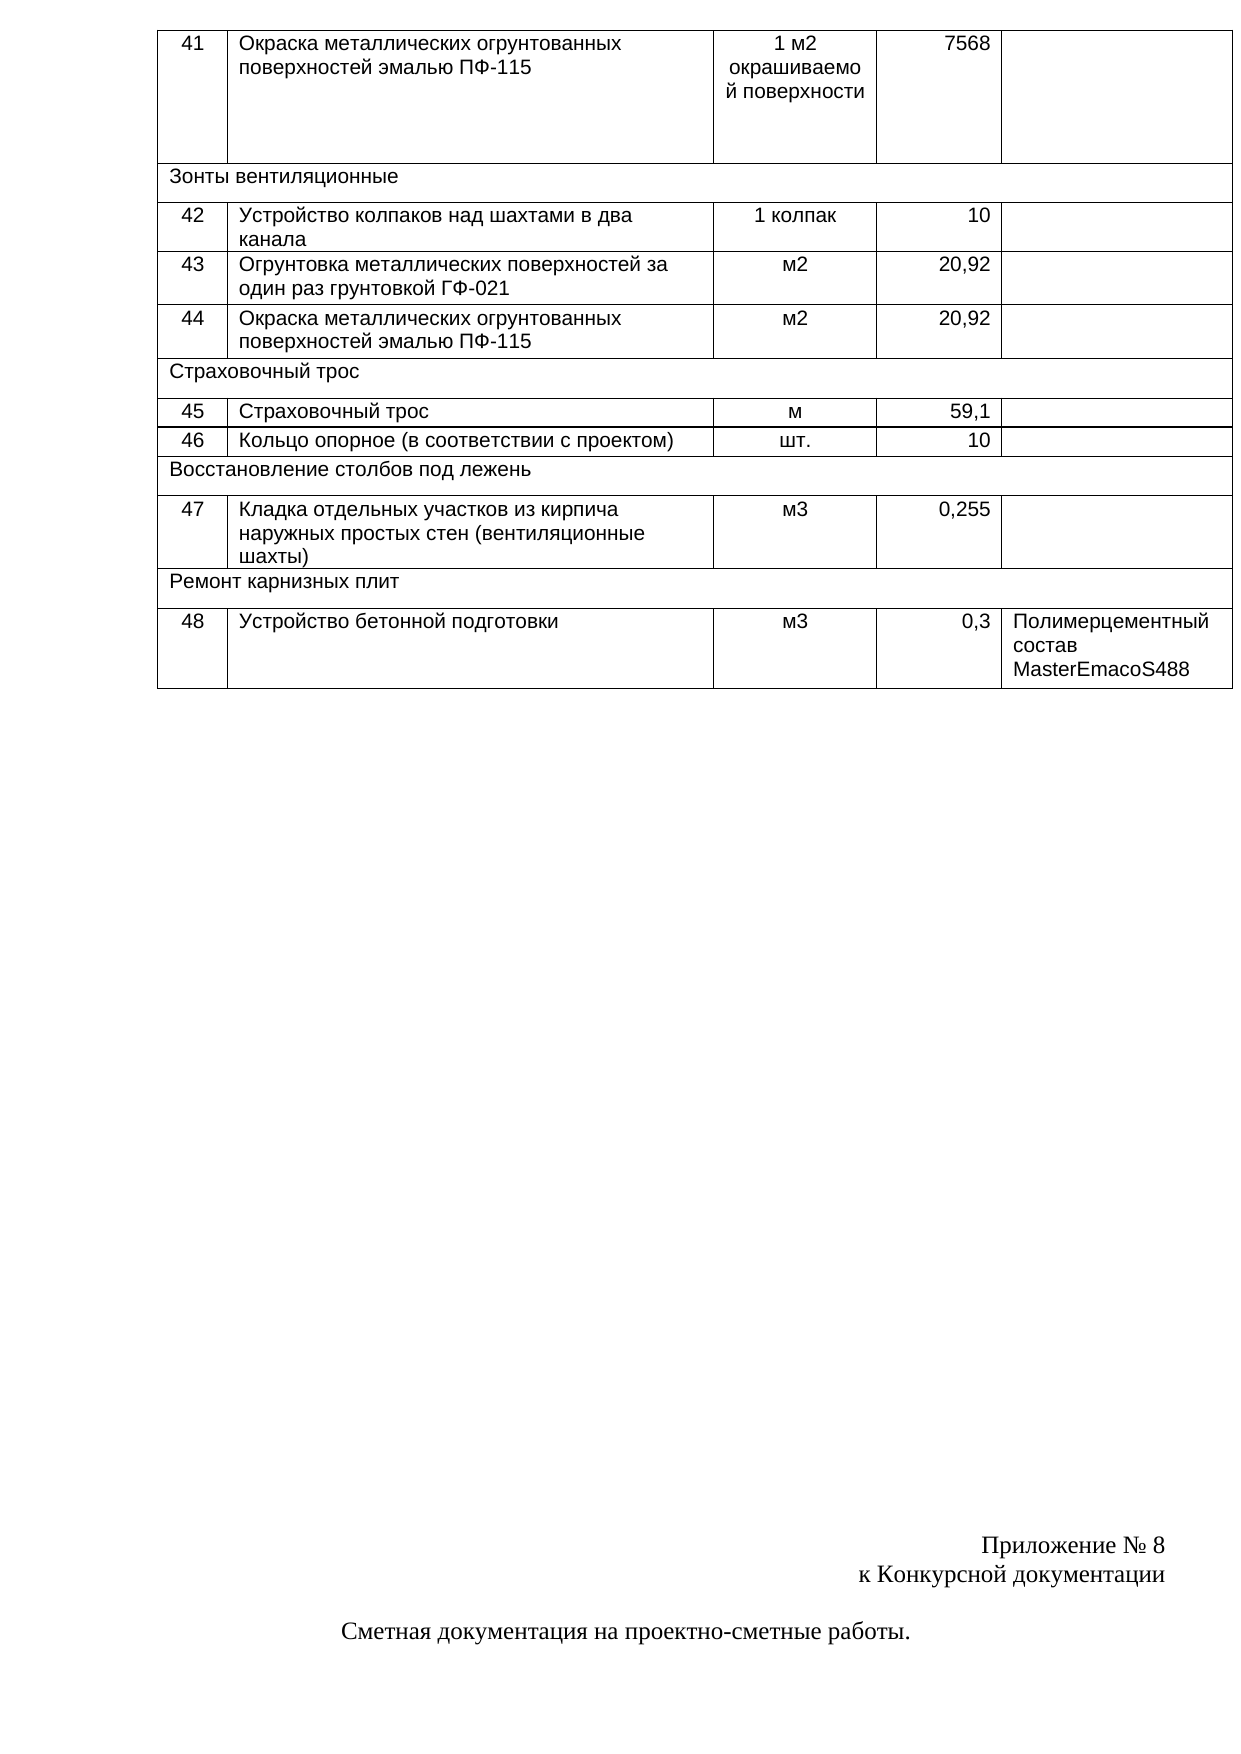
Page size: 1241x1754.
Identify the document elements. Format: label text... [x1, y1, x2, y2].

table_cell 44 [158, 305, 227, 357]
table_cell 46 [158, 428, 227, 456]
table_cell 10 [877, 203, 1001, 251]
table_cell м2 [714, 252, 876, 304]
table_cell Устройство колпаков над шахтами в два канала [228, 203, 713, 251]
table_cell 48 [158, 609, 227, 688]
table_cell Восстановление столбов под лежень [158, 457, 1232, 495]
table_cell 7568 [877, 31, 1001, 162]
table_cell [1002, 428, 1232, 456]
table_cell Страховочный трос [228, 399, 713, 426]
table_cell 20,92 [877, 305, 1001, 357]
table_cell [1002, 31, 1232, 162]
table_cell Кольцо опорное (в соответствии с проектом) [228, 428, 713, 456]
table_cell 41 [158, 31, 227, 162]
text Приложение № 8 [159, 1530, 1165, 1559]
table_cell Окраска металлических огрунтованных поверхностей эмалью ПФ-115 [228, 305, 713, 357]
text Сметная документация на проектно-сметные работы. [159, 1616, 1165, 1645]
table_cell м3 [714, 609, 876, 688]
table_cell 20,92 [877, 252, 1001, 304]
table_cell [1002, 496, 1232, 568]
table_cell 10 [877, 428, 1001, 456]
text к Конкурсной документации [159, 1559, 1165, 1587]
table_cell м2 [714, 305, 876, 357]
table_cell [1002, 252, 1232, 304]
table_cell 1 колпак [714, 203, 876, 251]
table_cell [1002, 305, 1232, 357]
table_cell 47 [158, 496, 227, 568]
table_cell Устройство бетонной подготовки [228, 609, 713, 688]
table_cell Окраска металлических огрунтованных поверхностей эмалью ПФ-115 [228, 31, 713, 162]
table_cell м [714, 399, 876, 426]
table_cell Ремонт карнизных плит [158, 569, 1232, 608]
table_cell 59,1 [877, 399, 1001, 426]
table_cell 0,3 [877, 609, 1001, 688]
table_cell Зонты вентиляционные [158, 164, 1232, 202]
table_cell м3 [714, 496, 876, 568]
table_cell 43 [158, 252, 227, 304]
table_cell 45 [158, 399, 227, 426]
table_cell 0,255 [877, 496, 1001, 568]
table_cell [1002, 203, 1232, 251]
table_cell Кладка отдельных участков из кирпича наружных простых стен (вентиляционные шахты) [228, 496, 713, 568]
table_cell шт. [714, 428, 876, 456]
table_cell 42 [158, 203, 227, 251]
table_cell 1 м2 окрашиваемой поверхности [714, 31, 876, 162]
table_cell Полимерцементный состав MasterEmacoS488 [1002, 609, 1232, 688]
table_cell Огрунтовка металлических поверхностей за один раз грунтовкой ГФ-021 [228, 252, 713, 304]
table_cell Страховочный трос [158, 359, 1232, 397]
table_cell [1002, 399, 1232, 426]
